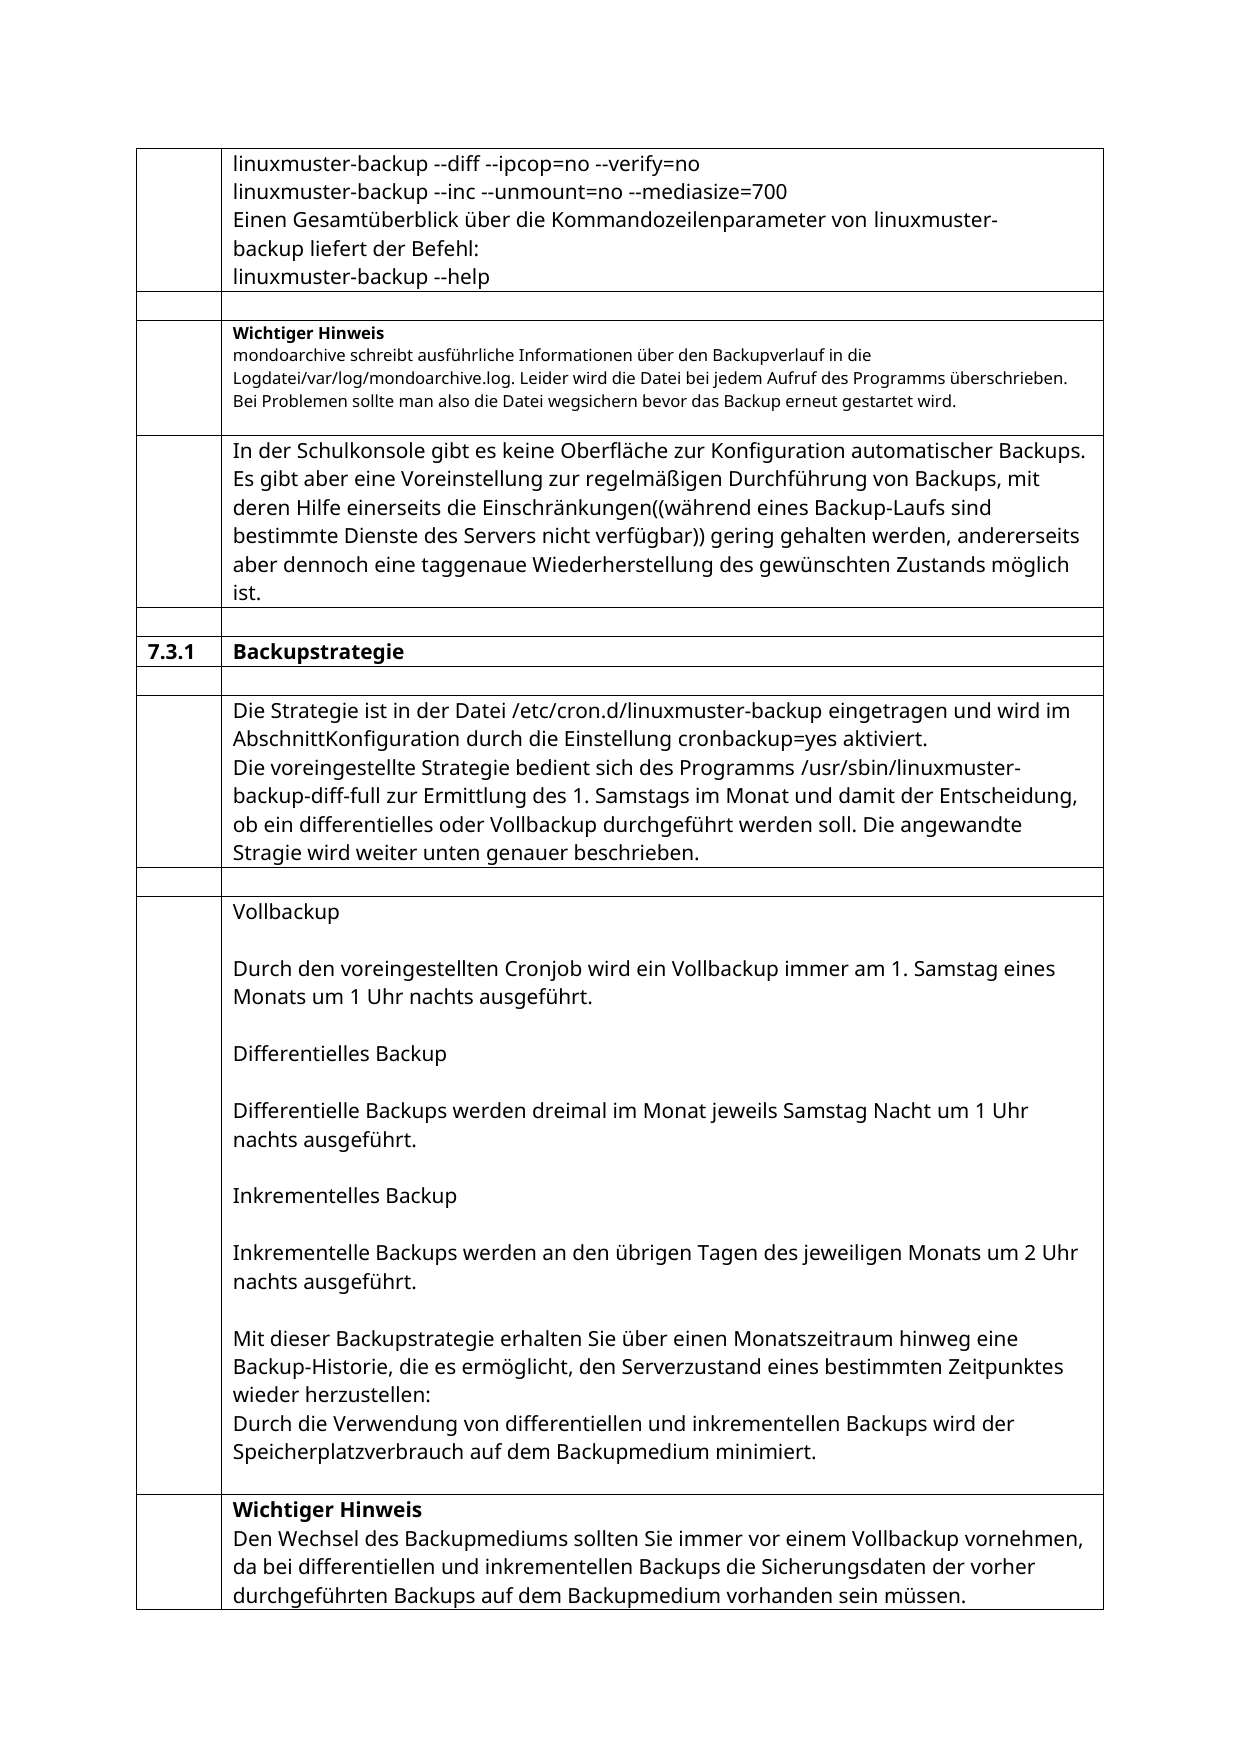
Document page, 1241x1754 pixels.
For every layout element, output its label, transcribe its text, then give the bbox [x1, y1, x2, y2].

table_cell Vollbackup Durch den voreingestellten Cronjob wird ein Vollbackup immer am 1. Samstag eines Monats um 1 Uhr nachts ausgeführt. Differentielles Backup Differentielle Backups werden dreimal im Monat jeweils Samstag Nacht um 1 Uhr nachts ausgeführt. Inkrementelles Backup Inkrementelle Backups werden an den übrigen Tagen des jeweiligen Monats um 2 Uhr nachts ausgeführt. Mit dieser Backupstrategie erhalten Sie über einen Monatszeitraum hinweg eine Backup-Historie, die es ermöglicht, den Serverzustand eines bestimmten Zeitpunktes wieder herzustellen: Durch die Verwendung von differentiellen und inkrementellen Backups wird der Speicherplatzverbrauch auf dem Backupmedium minimiert. [222, 897, 1103, 1494]
table_cell [137, 436, 221, 607]
table_cell [137, 696, 221, 867]
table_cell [222, 1495, 1103, 1609]
table_cell [222, 868, 1103, 896]
table_cell Die Strategie ist in der Datei /etc/cron.d/linuxmuster-backup eingetragen und wird im AbschnittKonfiguration durch die Einstellung cronbackup=yes aktiviert. Die voreingestellte Strategie bedient sich des Programms /usr/sbin/linuxmuster-backup-diff-full zur Ermittlung des 1. Samstags im Monat und damit der Entscheidung, ob ein differentielles oder Vollbackup durchgeführt werden soll. Die angewandte Stragie wird weiter unten genauer beschrieben. [222, 696, 1103, 867]
table_cell [222, 667, 1103, 695]
table_cell [137, 868, 221, 896]
table_cell [222, 292, 1103, 320]
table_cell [222, 149, 1103, 291]
table_cell [137, 1495, 221, 1609]
table_cell [137, 321, 221, 435]
table_cell 7.3.1 [137, 637, 221, 666]
table_cell [137, 149, 221, 291]
table_cell In der Schulkonsole gibt es keine Oberfläche zur Konfiguration automatischer Backups. Es gibt aber eine Voreinstellung zur regelmäßigen Durchführung von Backups, mit deren Hilfe einerseits die Einschränkungen((während eines Backup-Laufs sind bestimmte Dienste des Servers nicht verfügbar)) gering gehalten werden, andererseits aber dennoch eine taggenaue Wiederherstellung des gewünschten Zustands möglich ist. [222, 436, 1103, 607]
table_cell [137, 608, 221, 636]
table_cell [222, 608, 1103, 636]
table_cell [137, 292, 221, 320]
table_cell [137, 897, 221, 1494]
table_cell Wichtiger Hinweis mondoarchive schreibt ausführliche Informationen über den Backupverlauf in die Logdatei/var/log/mondoarchive.log. Leider wird die Datei bei jedem Aufruf des Programms überschrieben. Bei Problemen sollte man also die Datei wegsichern bevor das Backup erneut gestartet wird. [222, 321, 1103, 435]
table_cell [137, 667, 221, 695]
table_cell Backupstrategie [222, 637, 1103, 666]
